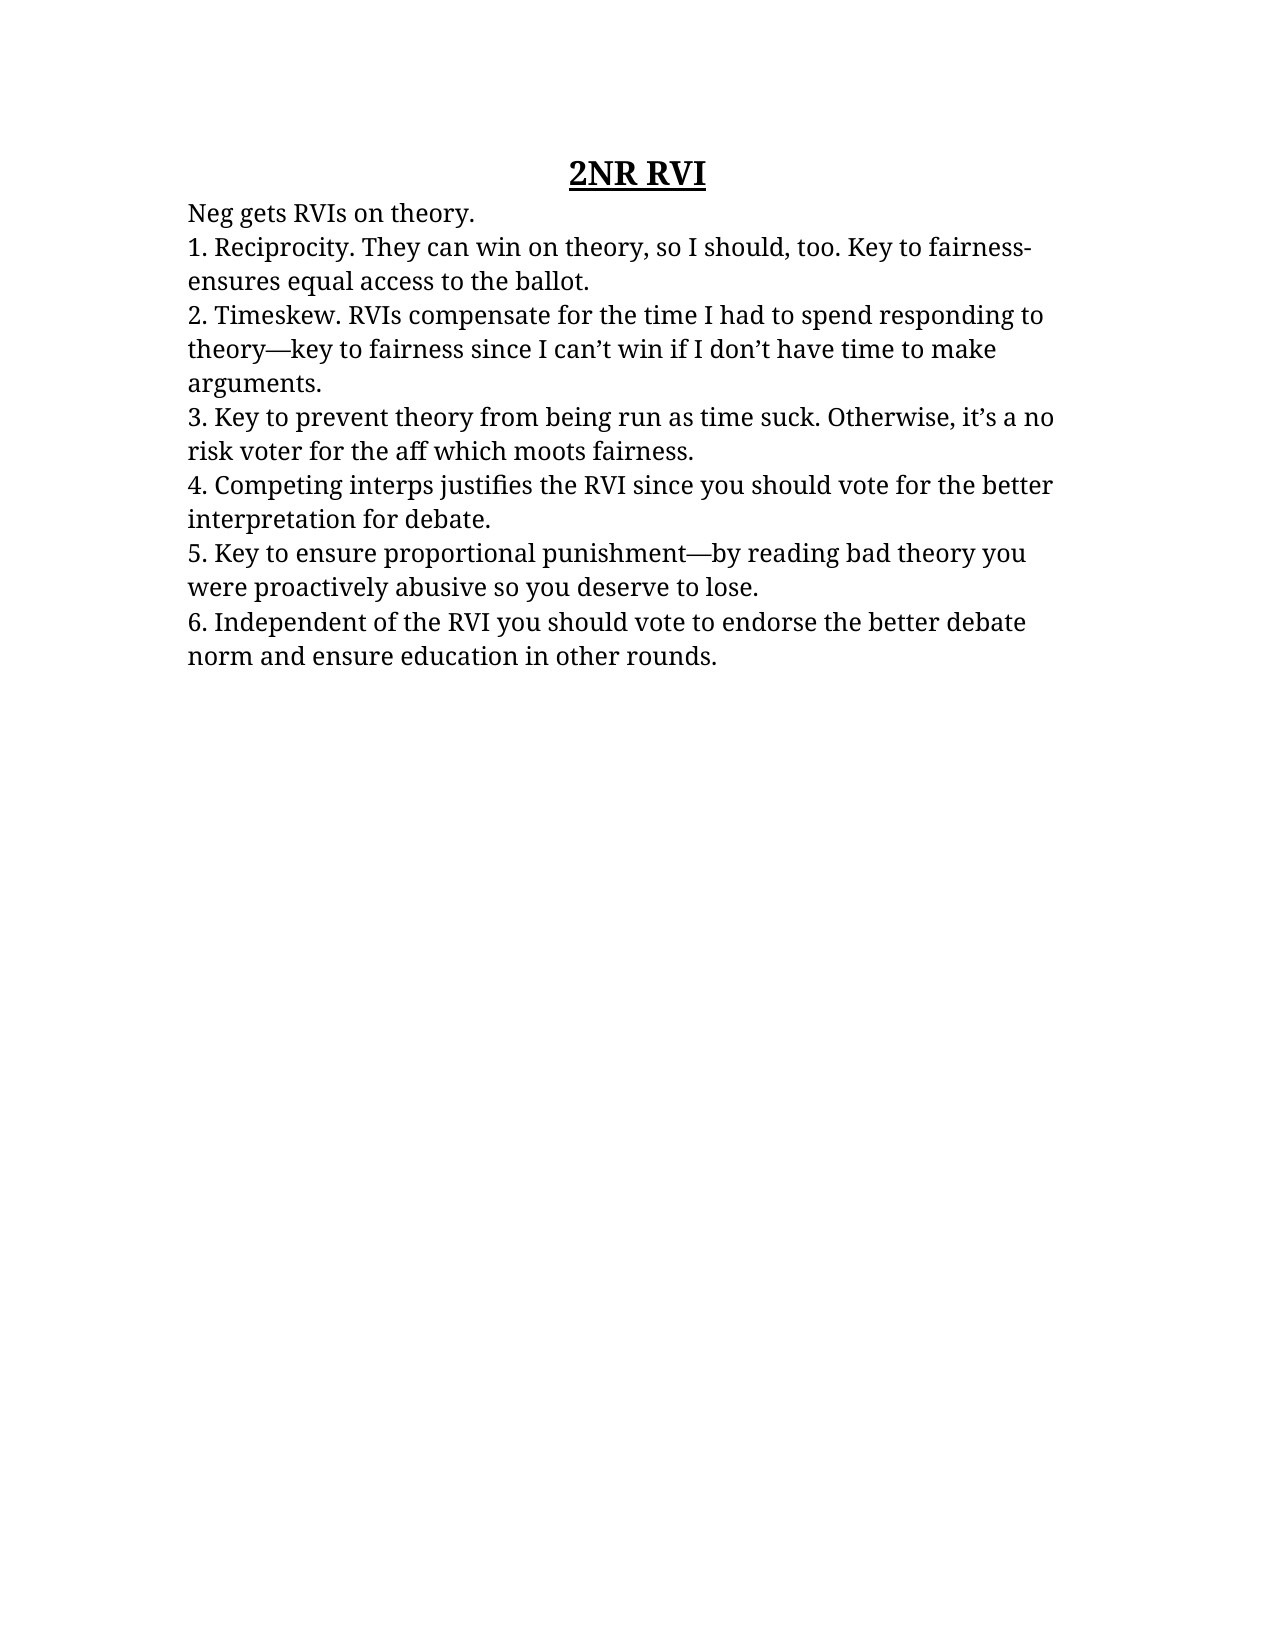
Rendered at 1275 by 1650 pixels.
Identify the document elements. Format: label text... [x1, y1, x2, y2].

subtitle 2NR RVI [187, 150, 1087, 195]
text 4. Competing interps justifies the RVI since you should vote for the better interpretation for debate. [187, 468, 1087, 536]
text 2. Timeskew. RVIs compensate for the time I had to spend responding to theory—key to fairness since I can’t win if I don’t have time to make arguments. [187, 298, 1087, 400]
text Neg gets RVIs on theory. [187, 195, 1087, 229]
text 6. Independent of the RVI you should vote to endorse the better debate norm and ensure education in other rounds. [187, 604, 1087, 672]
text 1. Reciprocity. They can win on theory, so I should, too. Key to fairness-ensures equal access to the ballot. [187, 229, 1087, 298]
text 3. Key to prevent theory from being run as time suck. Otherwise, it’s a no risk voter for the aff which moots fairness. [187, 400, 1087, 468]
text 5. Key to ensure proportional punishment—by reading bad theory you were proactively abusive so you deserve to lose. [187, 536, 1087, 604]
